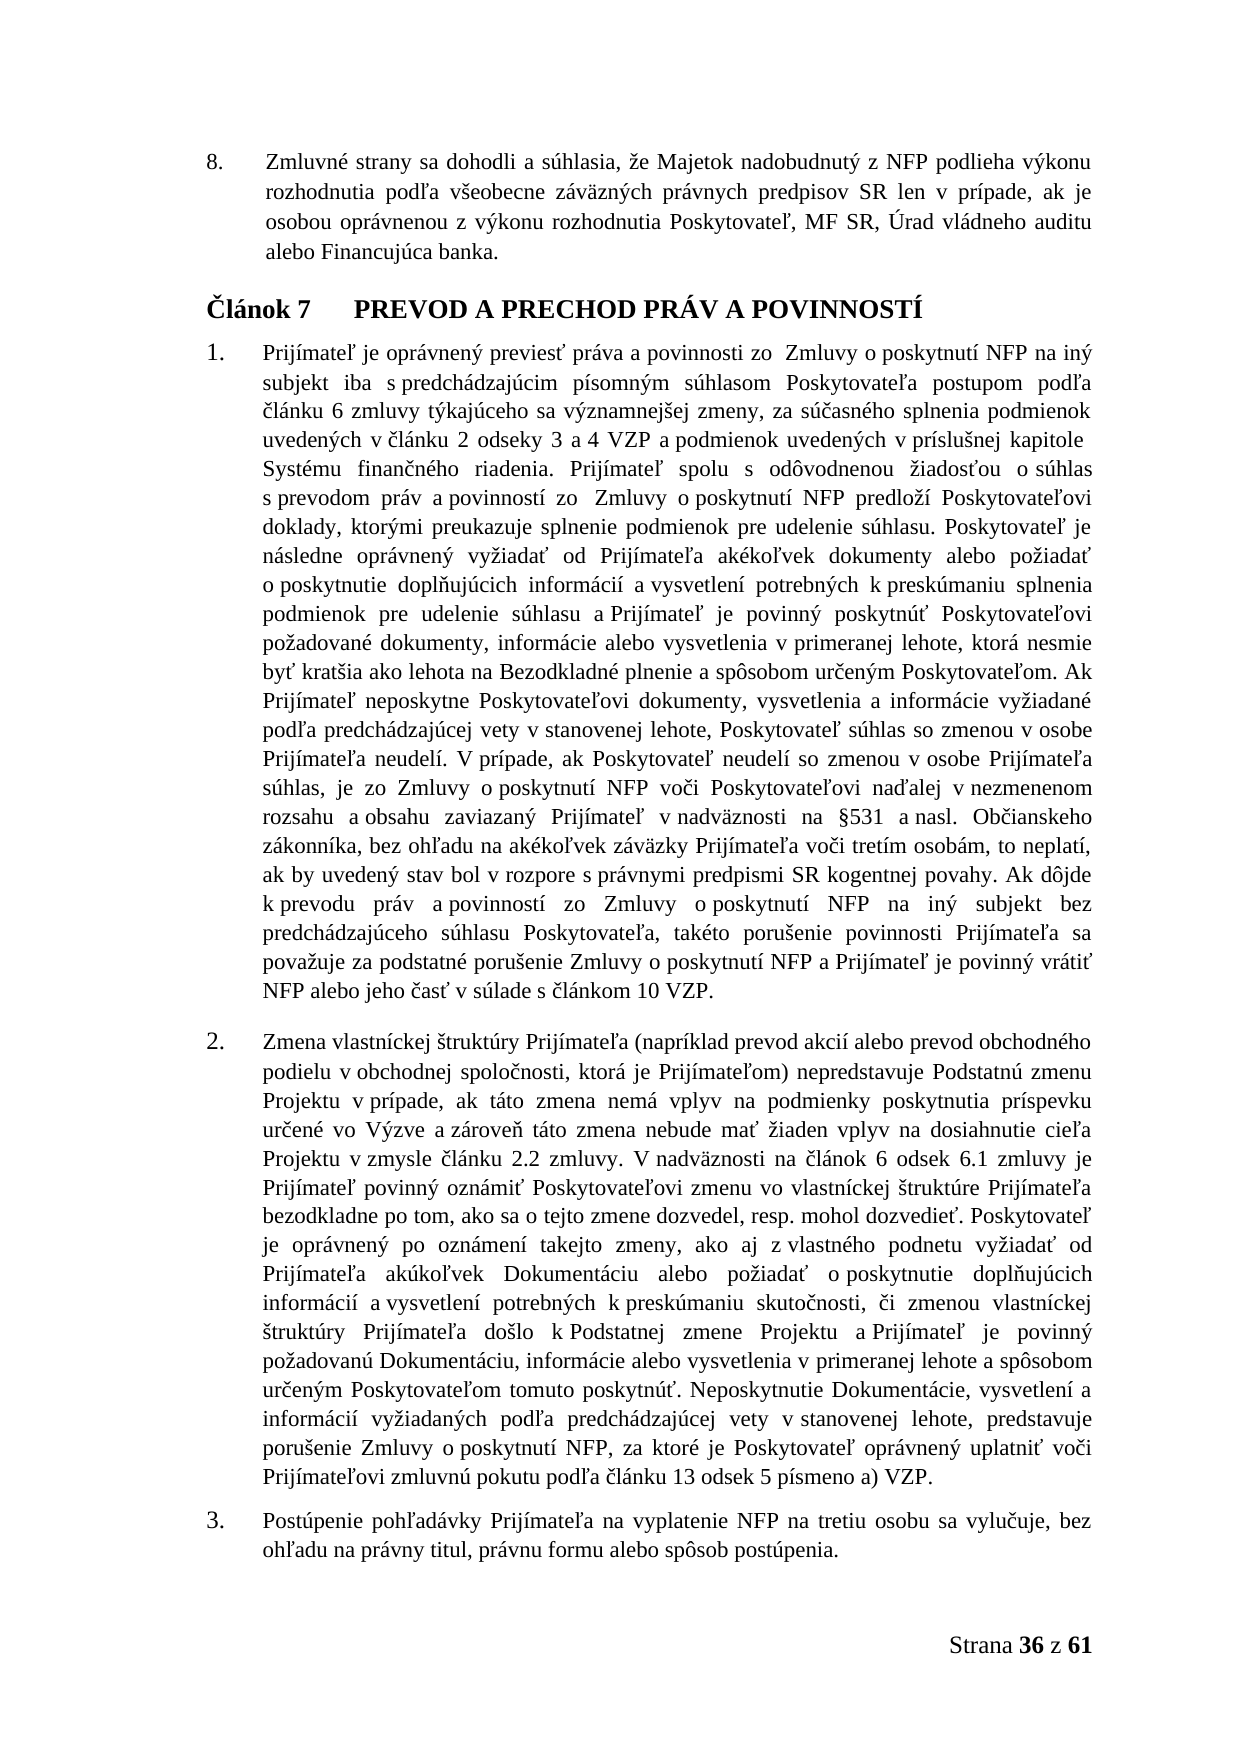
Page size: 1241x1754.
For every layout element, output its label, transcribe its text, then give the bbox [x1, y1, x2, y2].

list Postúpenie pohľadávky Prijímateľa na vyplatenie NFP na tretiu osobu sa vylučuje, bez ohľadu na právny titul, právnu formu alebo spôsob postúpenia. [206, 1505, 1092, 1562]
list Zmena vlastníckej štruktúry Prijímateľa (napríklad prevod akcií alebo prevod obchodného podielu v obchodnej spoločnosti, ktorá je Prijímateľom) nepredstavuje Podstatnú zmenu Projektu v prípade, ak táto zmena nemá vplyv na podmienky poskytnutia príspevku určené vo Výzve a zároveň táto zmena nebude mať žiaden vplyv na dosiahnutie cieľa Projektu v zmysle článku 2.2 zmluvy. V nadväznosti na článok 6 odsek 6.1 zmluvy je Prijímateľ povinný oznámiť Poskytovateľovi zmenu vo vlastníckej štruktúre Prijímateľa bezodkladne po tom, ako sa o tejto zmene dozvedel, resp. mohol dozvedieť. Poskytovateľ je oprávnený po oznámení takejto zmeny, ako aj z vlastného podnetu vyžiadať od Prijímateľa akúkoľvek Dokumentáciu alebo požiadať o poskytnutie doplňujúcich informácií a vysvetlení potrebných k preskúmaniu skutočnosti, či zmenou vlastníckej štruktúry Prijímateľa došlo k Podstatnej zmene Projektu a Prijímateľ je povinný požadovanú Dokumentáciu, informácie alebo vysvetlenia v primeranej lehote a spôsobom určeným Poskytovateľom tomuto poskytnúť. Neposkytnutie Dokumentácie, vysvetlení a informácií vyžiadaných podľa predchádzajúcej vety v stanovenej lehote, predstavuje porušenie Zmluvy o poskytnutí NFP, za ktoré je Poskytovateľ oprávnený uplatniť voči Prijímateľovi zmluvnú pokutu podľa článku 13 odsek 5 písmeno a) VZP. [206, 1026, 1092, 1489]
subtitle Článok 7 PREVOD A PRECHOD PRÁV A POVINNOSTÍ [206, 293, 1092, 325]
list Prijímateľ je oprávnený previesť práva a povinnosti zo Zmluvy o poskytnutí NFP na iný subjekt iba s predchádzajúcim písomným súhlasom Poskytovateľa postupom podľa článku 6 zmluvy týkajúceho sa významnejšej zmeny, za súčasného splnenia podmienok uvedených v článku 2 odseky 3 a 4 VZP a podmienok uvedených v príslušnej kapitole Systému finančného riadenia. Prijímateľ spolu s odôvodnenou žiadosťou o súhlas s prevodom práv a povinností zo Zmluvy o poskytnutí NFP predloží Poskytovateľovi doklady, ktorými preukazuje splnenie podmienok pre udelenie súhlasu. Poskytovateľ je následne oprávnený vyžiadať od Prijímateľa akékoľvek dokumenty alebo požiadať o poskytnutie doplňujúcich informácií a vysvetlení potrebných k preskúmaniu splnenia podmienok pre udelenie súhlasu a Prijímateľ je povinný poskytnúť Poskytovateľovi požadované dokumenty, informácie alebo vysvetlenia v primeranej lehote, ktorá nesmie byť kratšia ako lehota na Bezodkladné plnenie a spôsobom určeným Poskytovateľom. Ak Prijímateľ neposkytne Poskytovateľovi dokumenty, vysvetlenia a informácie vyžiadané podľa predchádzajúcej vety v stanovenej lehote, Poskytovateľ súhlas so zmenou v osobe Prijímateľa neudelí. V prípade, ak Poskytovateľ neudelí so zmenou v osobe Prijímateľa súhlas, je zo Zmluvy o poskytnutí NFP voči Poskytovateľovi naďalej v nezmenenom rozsahu a obsahu zaviazaný Prijímateľ v nadväznosti na §531 a nasl. Občianskeho zákonníka, bez ohľadu na akékoľvek záväzky Prijímateľa voči tretím osobám, to neplatí, ak by uvedený stav bol v rozpore s právnymi predpismi SR kogentnej povahy. Ak dôjde k prevodu práv a povinností zo Zmluvy o poskytnutí NFP na iný subjekt bez predchádzajúceho súhlasu Poskytovateľa, takéto porušenie povinnosti Prijímateľa sa považuje za podstatné porušenie Zmluvy o poskytnutí NFP a Prijímateľ je povinný vrátiť NFP alebo jeho časť v súlade s článkom 10 VZP. [206, 337, 1092, 1003]
list Zmluvné strany sa dohodli a súhlasia, že Majetok nadobudnutý z NFP podlieha výkonu rozhodnutia podľa všeobecne záväzných právnych predpisov SR len v prípade, ak je osobou oprávnenou z výkonu rozhodnutia Poskytovateľ, MF SR, Úrad vládneho auditu alebo Financujúca banka. [206, 148, 1092, 265]
